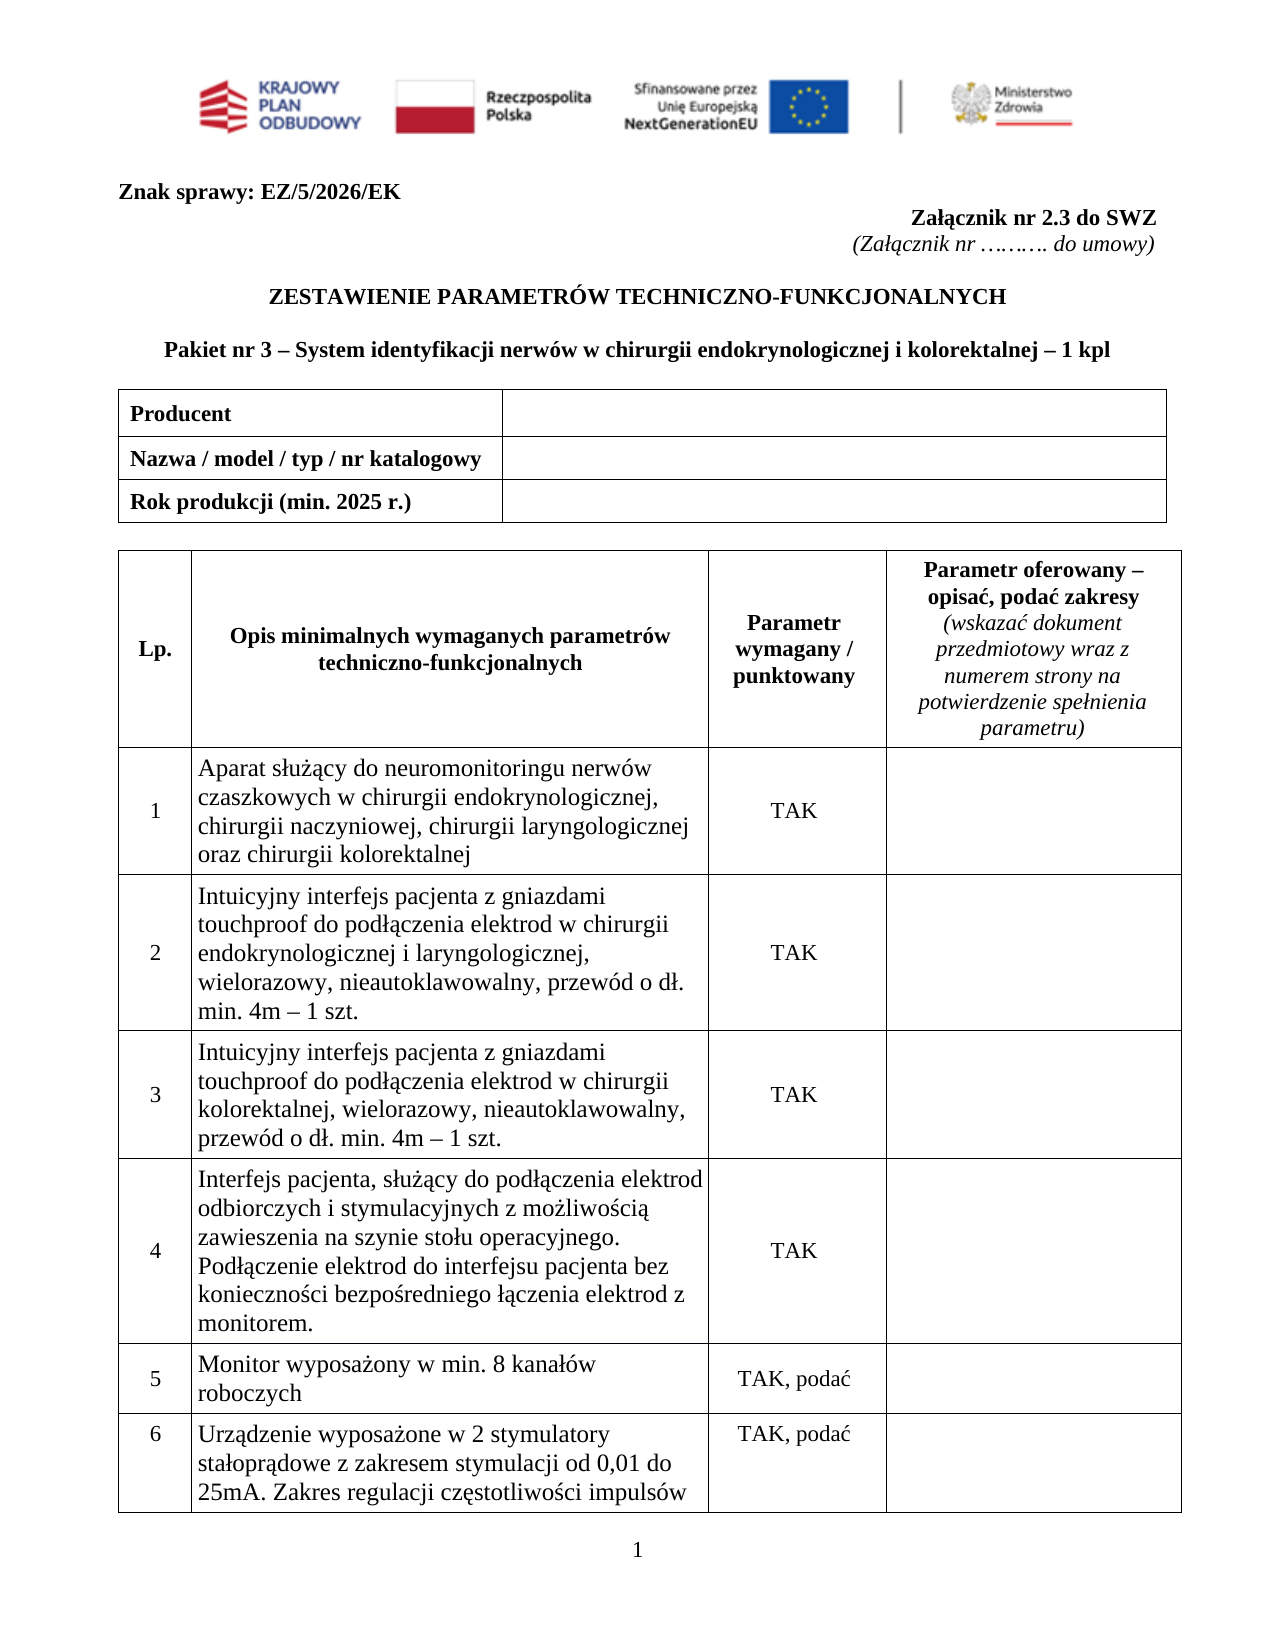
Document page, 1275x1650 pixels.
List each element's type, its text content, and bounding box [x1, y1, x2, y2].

table_header Parametr oferowany – opisać, podać zakresy (wskazać dokument przedmiotowy wraz z numerem strony na potwierdzenie spełnienia parametru) [887, 551, 1181, 747]
table_cell Intuicyjny interfejs pacjenta z gniazdami touchproof do podłączenia elektrod w chirurgii kolorektalnej, wielorazowy, nieautoklawowalny, przewód o dł. min. 4m – 1 szt. [192, 1031, 708, 1158]
table_cell TAK, podać [709, 1414, 886, 1512]
table_cell 3 [119, 1031, 191, 1158]
text Załącznik nr 2.3 do SWZ [118, 204, 1157, 230]
table_cell [887, 1414, 1181, 1512]
table_cell TAK [709, 748, 886, 874]
table_cell [887, 1031, 1181, 1158]
table_cell [503, 480, 1166, 522]
table_cell 4 [119, 1159, 191, 1343]
text ZESTAWIENIE PARAMETRÓW TECHNICZNO-FUNKCJONALNYCH [118, 283, 1157, 309]
table_header Parametr wymagany / punktowany [709, 551, 886, 747]
table_cell [887, 748, 1181, 874]
text (Załącznik nr ………. do umowy) [118, 230, 1157, 257]
table_cell 6 [119, 1414, 191, 1512]
table_cell 5 [119, 1344, 191, 1413]
table_header Opis minimalnych wymaganych parametrów techniczno-funkcjonalnych [192, 551, 708, 747]
text Znak sprawy: EZ/5/2026/EK [118, 178, 1157, 204]
table_header Producent [119, 390, 502, 436]
table_cell Aparat służący do neuromonitoringu nerwów czaszkowych w chirurgii endokrynologicznej, chirurgii naczyniowej, chirurgii laryngologicznej oraz chirurgii kolorektalnej [192, 748, 708, 874]
table_cell Nazwa / model / typ / nr katalogowy [119, 437, 502, 478]
table_header Lp. [119, 551, 191, 747]
table_cell 2 [119, 875, 191, 1030]
table_cell [887, 875, 1181, 1030]
text Pakiet nr 3 – System identyfikacji nerwów w chirurgii endokrynologicznej i kolorektalnej – 1 kpl [118, 336, 1157, 362]
table_cell TAK [709, 875, 886, 1030]
table_cell [887, 1159, 1181, 1343]
table_cell Monitor wyposażony w min. 8 kanałów roboczych [192, 1344, 708, 1413]
table_cell TAK [709, 1159, 886, 1343]
table_cell Interfejs pacjenta, służący do podłączenia elektrod odbiorczych i stymulacyjnych z możliwością zawieszenia na szynie stołu operacyjnego. Podłączenie elektrod do interfejsu pacjenta bez konieczności bezpośredniego łączenia elektrod z monitorem. [192, 1159, 708, 1343]
table_cell [887, 1344, 1181, 1413]
table_cell 1 [119, 748, 191, 874]
table_cell Rok produkcji (min. 2025 r.) [119, 480, 502, 522]
table_cell Intuicyjny interfejs pacjenta z gniazdami touchproof do podłączenia elektrod w chirurgii endokrynologicznej i laryngologicznej, wielorazowy, nieautoklawowalny, przewód o dł. min. 4m – 1 szt. [192, 875, 708, 1030]
table_cell TAK, podać [709, 1344, 886, 1413]
table_cell [503, 437, 1166, 478]
table_header [503, 390, 1166, 436]
picture [184, 59, 1091, 150]
table_cell TAK [709, 1031, 886, 1158]
